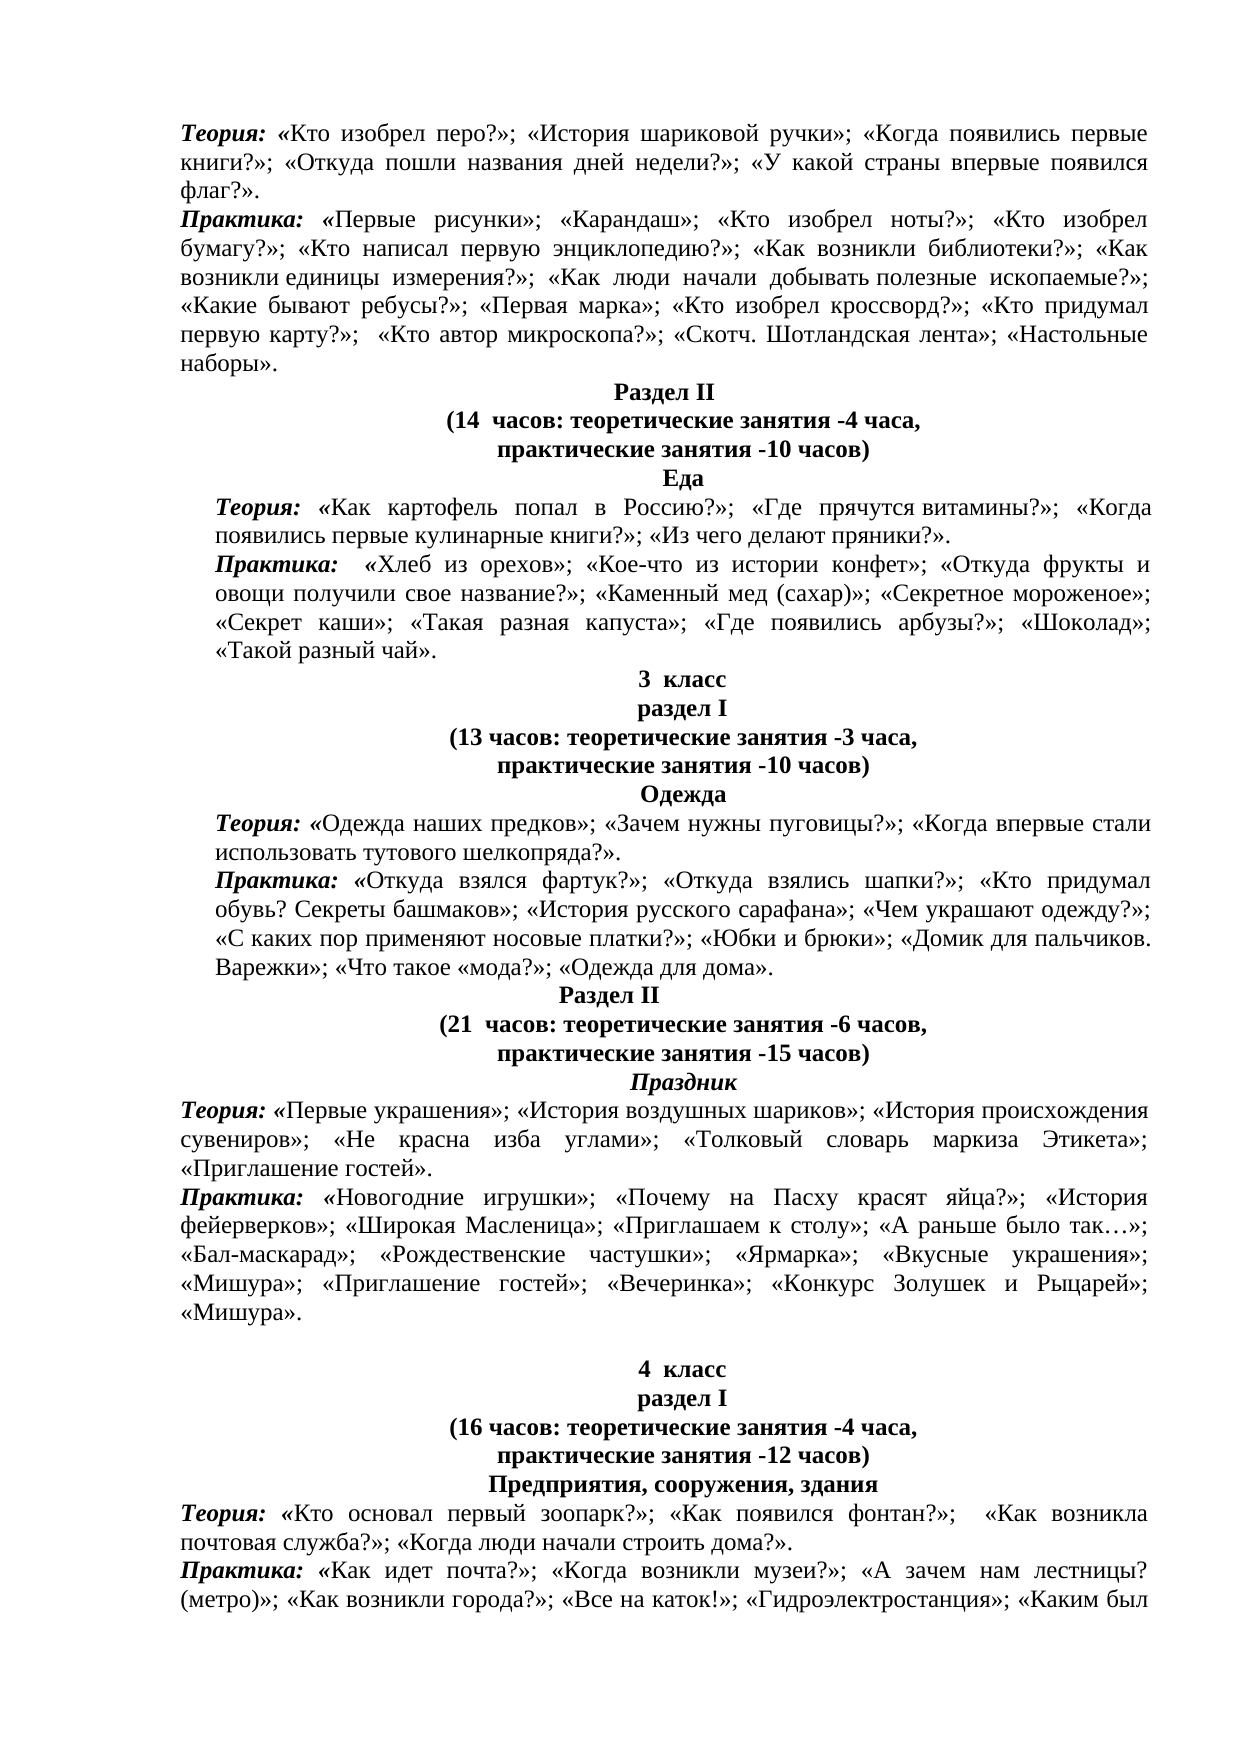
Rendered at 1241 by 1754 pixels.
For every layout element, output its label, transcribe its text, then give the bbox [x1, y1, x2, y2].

text Раздел II [180, 377, 1149, 406]
text Предприятия, сооружения, здания [215, 1469, 1152, 1498]
text (16 часов: теоретические занятия -4 часа, [215, 1412, 1152, 1441]
text Практика: «Откуда взялся фартук?»; «Откуда взялись шапки?»; «Кто придумал обувь? Секреты башмаков»; «История русского сарафана»; «Чем украшают одежду?»; «С каких пор применяют носовые платки?»; «Юбки и брюки»; «Домик для пальчиков. Варежки»; «Что такое «мода?»; «Одежда для дома». [215, 866, 1152, 981]
text Теория: «Первые украшения»; «История воздушных шариков»; «История происхождения сувениров»; «Не красна изба углами»; «Толковый словарь маркиза Этикета»; «Приглашение гостей». [180, 1096, 1149, 1182]
text раздел I [177, 1383, 1152, 1412]
text Практика: «Первые рисунки»; «Карандаш»; «Кто изобрел ноты?»; «Кто изобрел бумагу?»; «Кто написал первую энциклопедию?»; «Как возникли библиотеки?»; «Как возникли единицы измерения?»; «Как люди начали добывать полезные ископаемые?»; «Какие бывают ребусы?»; «Первая марка»; «Кто изобрел кроссворд?»; «Кто придумал первую карту?»; «Кто автор микроскопа?»; «Скотч. Шотландская лента»; «Настольные наборы». [180, 204, 1149, 377]
text Теория: «Кто основал первый зоопарк?»; «Как появился фонтан?»; «Как возникла почтовая служба?»; «Когда люди начали строить дома?». [180, 1498, 1149, 1556]
text (21 часов: теоретические занятия -6 часов, [215, 1009, 1152, 1038]
text Практика: «Хлеб из орехов»; «Кое-что из истории конфет»; «Откуда фрукты и овощи получили свое название?»; «Каменный мед (сахар)»; «Секретное мороженое»; «Секрет каши»; «Такая разная капуста»; «Где появились арбузы?»; «Шоколад»; «Такой разный чай». [215, 549, 1152, 664]
text практические занятия -10 часов) [215, 751, 1152, 779]
text 3 класс [177, 664, 1152, 693]
text практические занятия -12 часов) [215, 1441, 1152, 1469]
text (13 часов: теоретические занятия -3 часа, [215, 722, 1152, 751]
text Еда [215, 463, 1152, 492]
text 4 класс [177, 1354, 1152, 1383]
text Теория: «Одежда наших предков»; «Зачем нужны пуговицы?»; «Когда впервые стали использовать тутового шелкопряда?». [215, 808, 1152, 866]
text Праздник [215, 1067, 1152, 1096]
text Практика: «Новогодние игрушки»; «Почему на Пасху красят яйца?»; «История фейерверков»; «Широкая Масленица»; «Приглашаем к столу»; «А раньше было так…»; «Бал-маскарад»; «Рождественские частушки»; «Ярмарка»; «Вкусные украшения»; «Мишура»; «Приглашение гостей»; «Вечеринка»; «Конкурс Золушек и Рыцарей»; «Мишура». [180, 1182, 1149, 1326]
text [180, 1556, 1149, 1613]
text Теория: «Кто изобрел перо?»; «История шариковой ручки»; «Когда появились первые книги?»; «Откуда пошли названия дней недели?»; «У какой страны впервые появился флаг?». [180, 118, 1149, 204]
text Раздел II [177, 981, 1149, 1009]
text практические занятия -15 часов) [215, 1038, 1152, 1067]
text Теория: «Как картофель попал в Россию?»; «Где прячутся витамины?»; «Когда появились первые кулинарные книги?»; «Из чего делают пряники?». [215, 492, 1152, 549]
text (14 часов: теоретические занятия -4 часа, [215, 406, 1152, 434]
text практические занятия -10 часов) [215, 434, 1152, 463]
text Одежда [215, 779, 1152, 808]
text раздел I [177, 693, 1152, 722]
